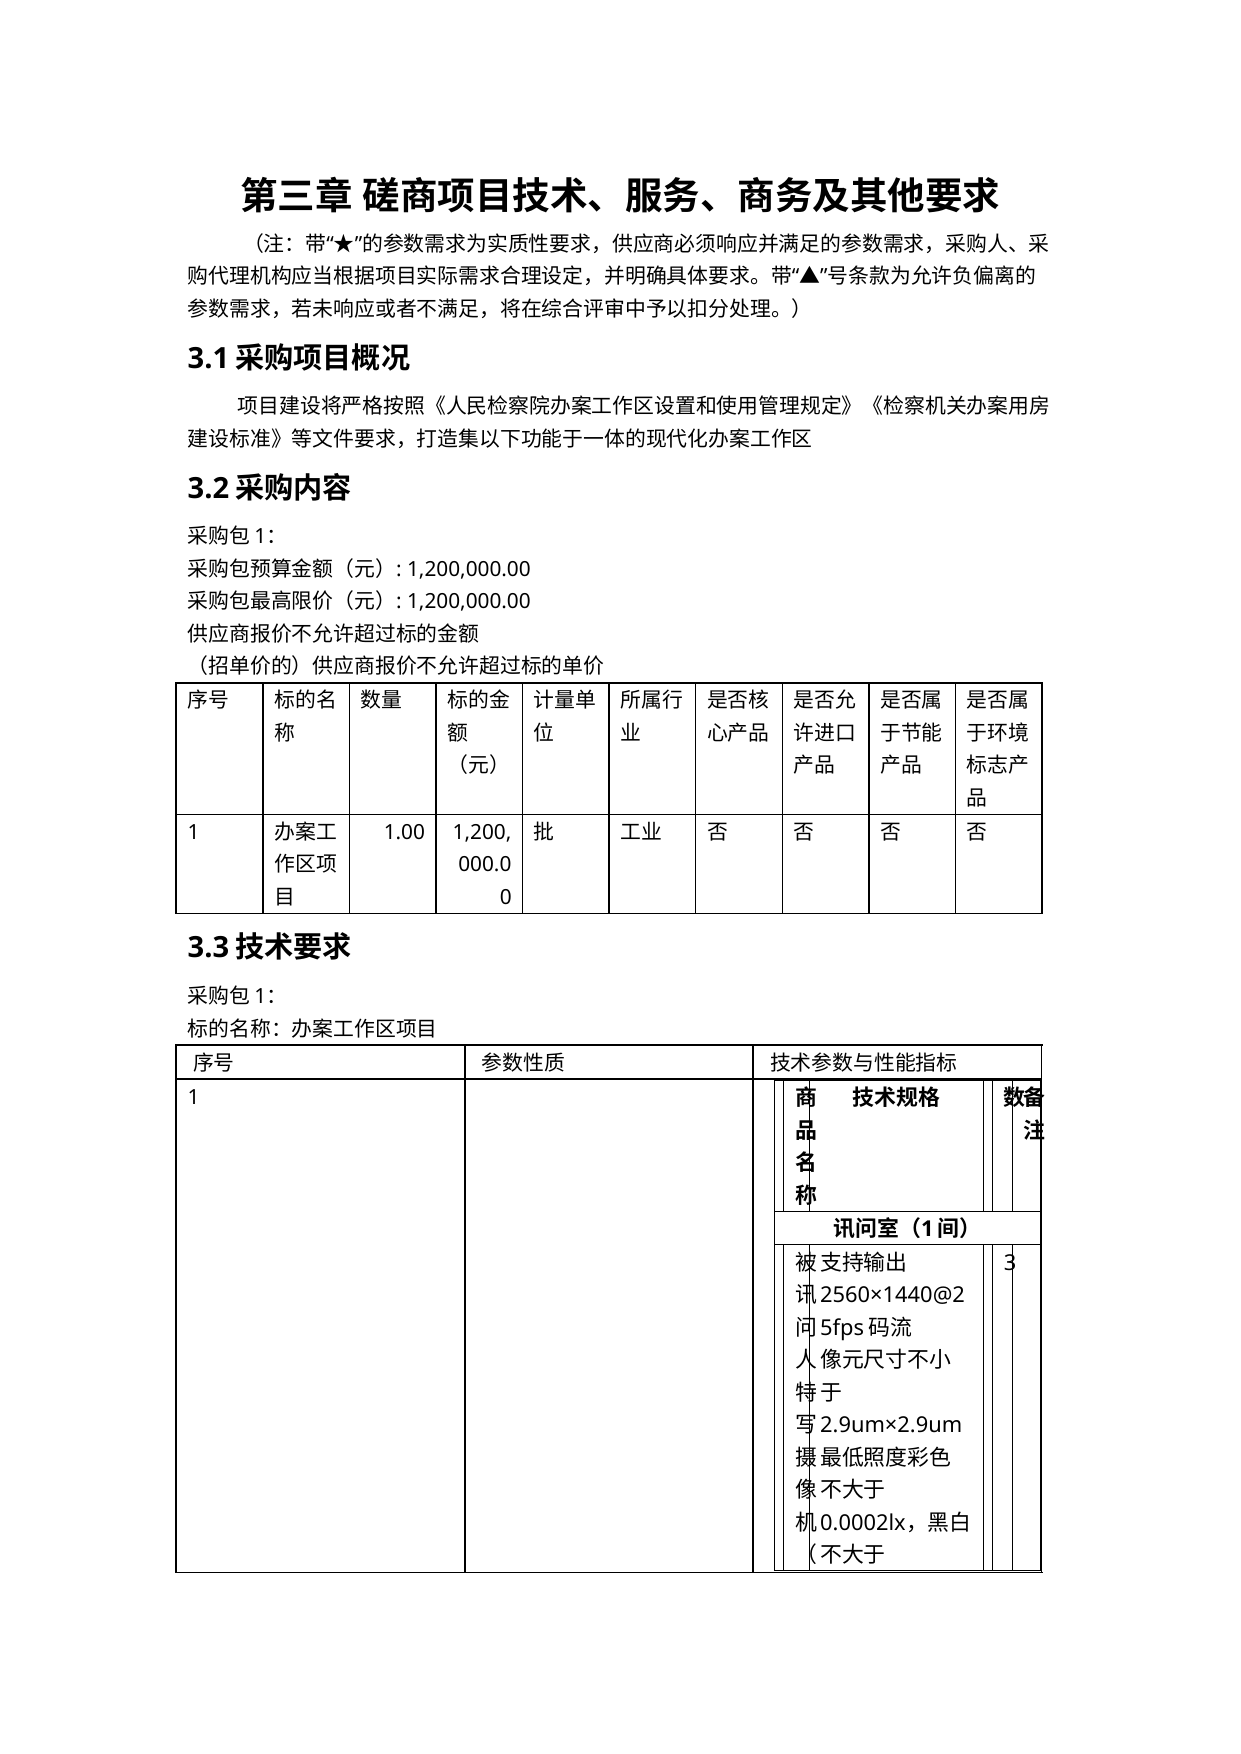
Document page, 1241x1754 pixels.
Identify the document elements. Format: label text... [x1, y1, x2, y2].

text 采购包1： [187, 979, 1053, 1012]
table_header 标的金额 （元） [437, 684, 522, 813]
table_cell [1013, 1245, 1040, 1570]
table_cell 办案工作区项目 [264, 815, 349, 913]
table_header 是否属于节能产品 [870, 684, 955, 813]
table_cell [466, 1080, 752, 1571]
table_cell 批 [523, 815, 608, 913]
table_cell [754, 1080, 774, 1571]
text 采购包预算金额（元）: 1,200,000.00 [187, 552, 1053, 584]
table_cell 否 [696, 815, 782, 913]
table_cell 1,200,000.00 [437, 815, 522, 913]
text 3.3技术要求 [187, 914, 1053, 979]
text 项目建设将严格按照《人民检察院办案工作区设置和使用管理规定》《检察机关办案用房建设标准》等文件要求，打造集以下功能于一体的现代化办案工作区 [187, 389, 1053, 454]
table_cell [810, 1081, 983, 1211]
table_header 所属行业 [610, 684, 695, 813]
table_header 标的名称 [264, 684, 349, 813]
table_cell [993, 1245, 1012, 1570]
table_cell [810, 1245, 983, 1570]
table_cell [784, 1081, 809, 1211]
table_header 数量 [350, 684, 435, 813]
table_cell 否 [956, 815, 1041, 913]
table_header 技术参数与性能指标 [754, 1046, 1041, 1078]
table_cell 1 [177, 815, 262, 913]
table_header 是否允许进口产品 [783, 684, 868, 813]
table_cell [775, 1245, 783, 1570]
table_cell [1013, 1092, 1040, 1211]
table_header 序号 [177, 1046, 464, 1078]
table_cell [984, 1245, 992, 1570]
table_cell [784, 1245, 809, 1570]
table_cell [984, 1081, 992, 1211]
text 采购包最高限价（元）: 1,200,000.00 [187, 584, 1053, 617]
table_header 是否核心产品 [696, 684, 782, 813]
table_cell [775, 1212, 1040, 1244]
text 标的名称：办案工作区项目 [187, 1012, 1053, 1044]
table_header 参数性质 [466, 1046, 752, 1078]
table_cell 否 [783, 815, 868, 913]
table_cell [775, 1081, 783, 1211]
text （招单价的）供应商报价不允许超过标的单价 [187, 649, 1053, 682]
table_header 计量单位 [523, 684, 608, 813]
text （注：带“★”的参数需求为实质性要求，供应商必须响应并满足的参数需求，采购人、采购代理机构应当根据项目实际需求合理设定，并明确具体要求。带“▲”号条款为允许负偏离的参数需求，若未响应或者不满足，将在综合评审中予以扣分处理。） [187, 227, 1053, 324]
text 3.1采购项目概况 [187, 324, 1053, 389]
text 采购包1： [187, 519, 1053, 552]
table_cell 1.00 [350, 815, 435, 913]
table_cell [993, 1081, 1012, 1211]
table_header 序号 [177, 684, 262, 813]
text 供应商报价不允许超过标的金额 [187, 617, 1053, 649]
text 第三章 磋商项目技术、服务、商务及其他要求 [187, 162, 1053, 227]
table_cell 工业 [610, 815, 695, 913]
table_cell 1 [177, 1080, 464, 1571]
table_cell 否 [870, 815, 955, 913]
table_header 是否属于环境标志产品 [956, 684, 1041, 813]
table_cell [1013, 1081, 1040, 1091]
text 3.2采购内容 [187, 454, 1053, 519]
